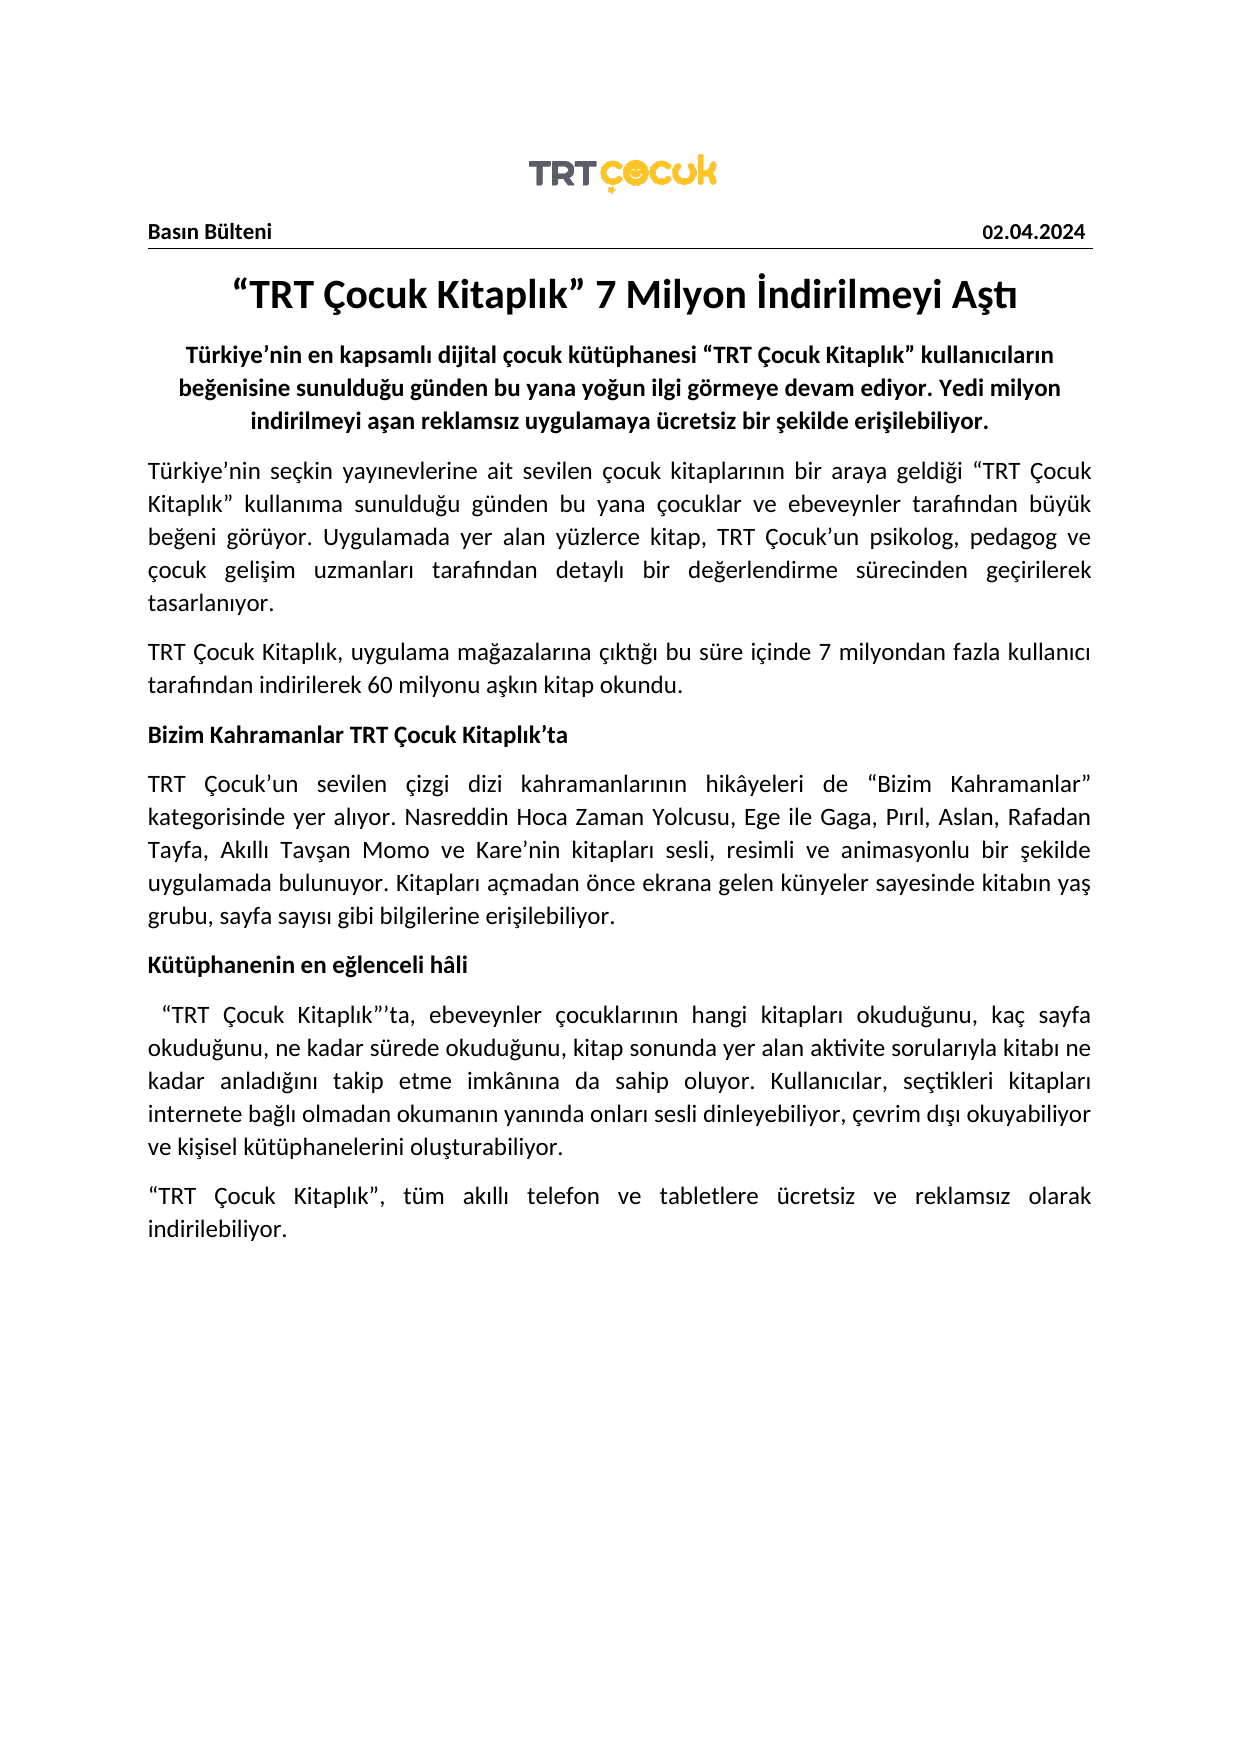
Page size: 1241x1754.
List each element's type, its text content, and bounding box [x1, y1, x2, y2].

text “TRT Çocuk Kitaplık”, tüm akıllı telefon ve tabletlere ücretsiz ve reklamsız olarak indirilebiliyor. [148, 1180, 1093, 1244]
text Türkiye’nin seçkin yayınevlerine ait sevilen çocuk kitaplarının bir araya geldiği “TRT Çocuk Kitaplık” kullanıma sunulduğu günden bu yana çocuklar ve ebeveynler tarafından büyük beğeni görüyor. Uygulamada yer alan yüzlerce kitap, TRT Çocuk’un psikolog, pedagog ve çocuk gelişim uzmanları tarafından detaylı bir değerlendirme sürecinden geçirilerek tasarlanıyor. [148, 455, 1093, 617]
picture [509, 147, 731, 199]
text Basın Bülteni 02.04.2024 [148, 217, 1093, 248]
text “TRT Çocuk Kitaplık”’ta, ebeveynler çocuklarının hangi kitapları okuduğunu, kaç sayfa okuduğunu, ne kadar sürede okuduğunu, kitap sonunda yer alan aktivite sorularıyla kitabı ne kadar anladığını takip etme imkânına da sahip oluyor. Kullanıcılar, seçtikleri kitapları internete bağlı olmadan okumanın yanında onları sesli dinleyebiliyor, çevrim dışı okuyabiliyor ve kişisel kütüphanelerini oluşturabiliyor. [148, 999, 1093, 1161]
text TRT Çocuk’un sevilen çizgi dizi kahramanlarının hikâyeleri de “Bizim Kahramanlar” kategorisinde yer alıyor. Nasreddin Hoca Zaman Yolcusu, Ege ile Gaga, Pırıl, Aslan, Rafadan Tayfa, Akıllı Tavşan Momo ve Kare’nin kitapları sesli, resimli ve animasyonlu bir şekilde uygulamada bulunuyor. Kitapları açmadan önce ekrana gelen künyeler sayesinde kitabın yaş grubu, sayfa sayısı gibi bilgilerine erişilebiliyor. [148, 768, 1093, 931]
text “TRT Çocuk Kitaplık” 7 Milyon İndirilmeyi Aştı [148, 268, 1093, 319]
text Türkiye’nin en kapsamlı dijital çocuk kütüphanesi “TRT Çocuk Kitaplık” kullanıcıların beğenisine sunulduğu günden bu yana yoğun ilgi görmeye devam ediyor. Yedi milyon indirilmeyi aşan reklamsız uygulamaya ücretsiz bir şekilde erişilebiliyor. [148, 339, 1093, 436]
text Kütüphanenin en eğlenceli hâli [148, 949, 1093, 980]
text TRT Çocuk Kitaplık, uygulama mağazalarına çıktığı bu süre içinde 7 milyondan fazla kullanıcı tarafından indirilerek 60 milyonu aşkın kitap okundu. [148, 636, 1093, 700]
text Bizim Kahramanlar TRT Çocuk Kitaplık’ta [148, 719, 1093, 749]
